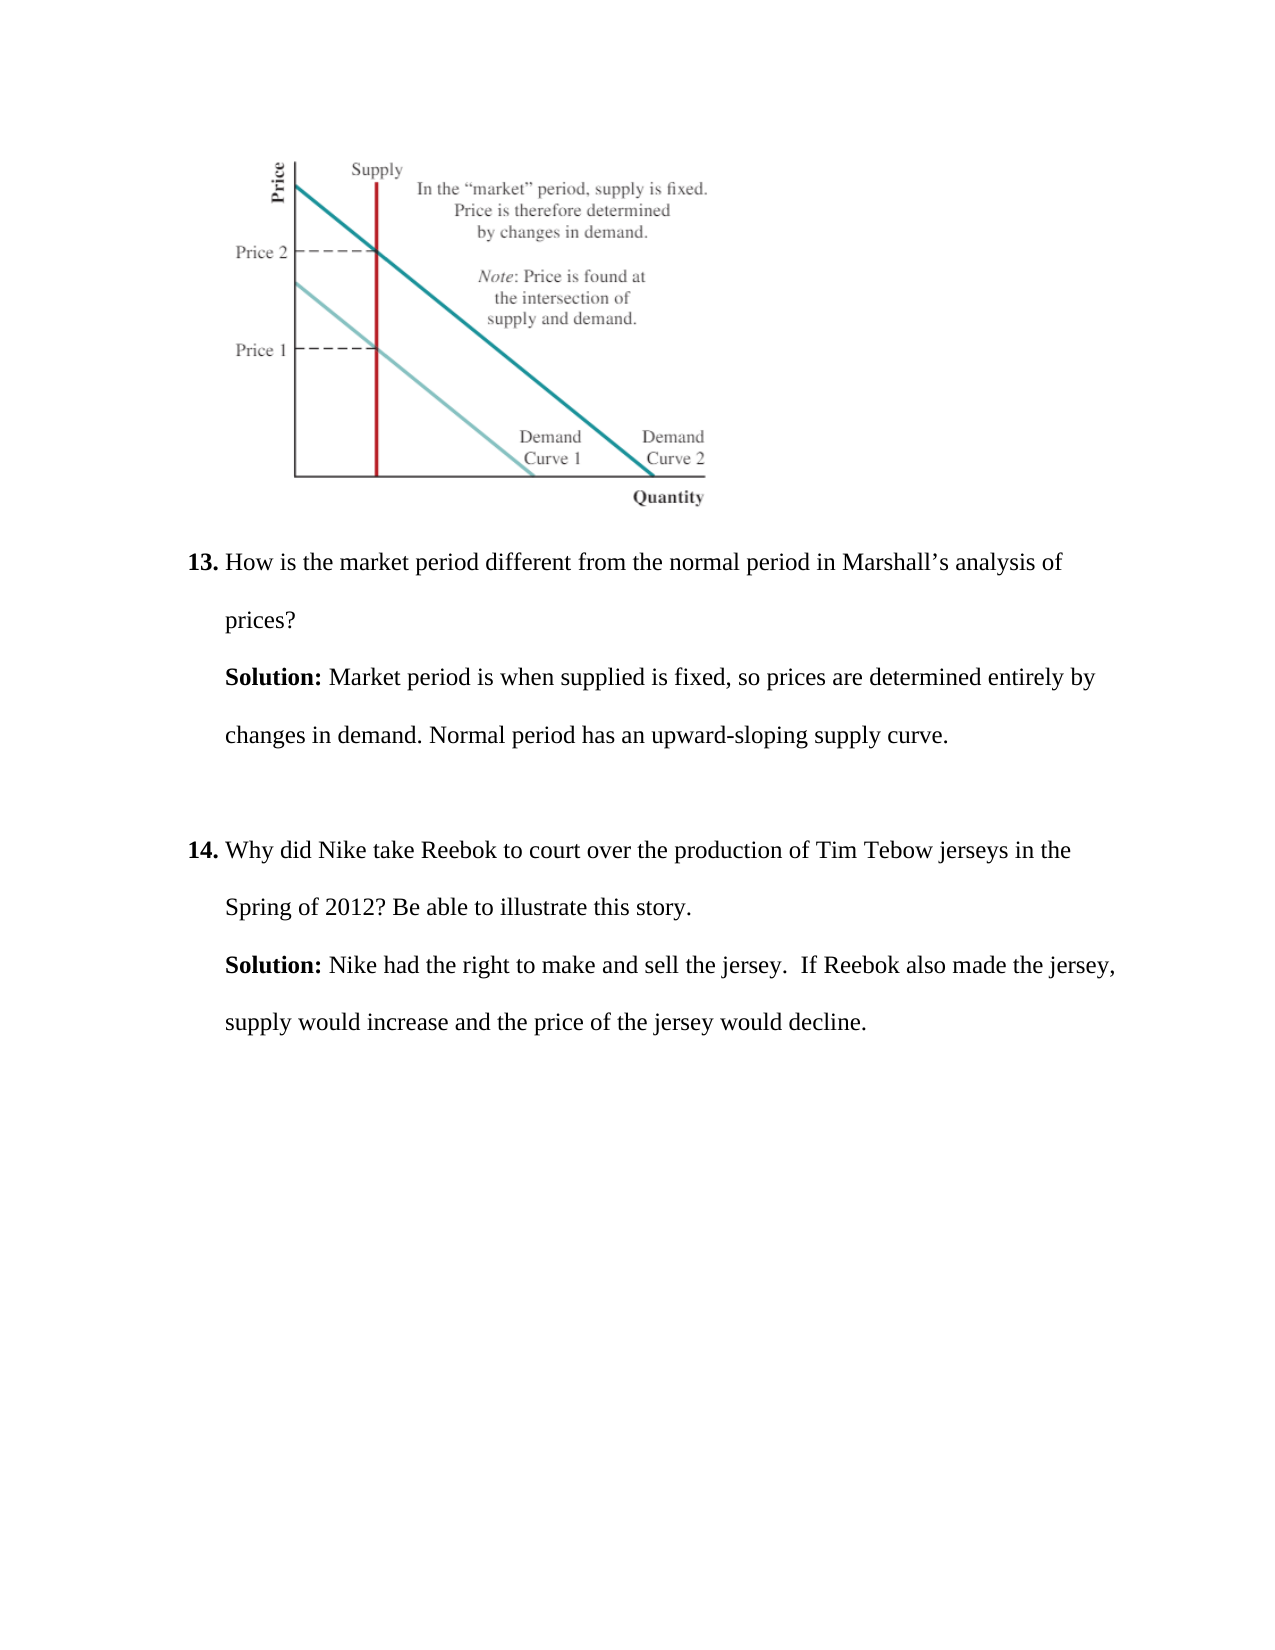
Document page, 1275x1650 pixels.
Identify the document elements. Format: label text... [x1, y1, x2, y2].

text Solution: Nike had the right to make and sell the jersey. If Reebok also made the jersey, supply would increase and the price of the jersey would decline. [225, 950, 1125, 1036]
picture [225, 150, 716, 520]
list How is the market period different from the normal period in Marshall’s analysis of prices? [187, 547, 1125, 634]
text Solution: Market period is when supplied is fixed, so prices are determined entirely by changes in demand. Normal period has an upward-sloping supply curve. [225, 662, 1125, 749]
list Why did Nike take Reebok to court over the production of Tim Tebow jerseys in the Spring of 2012? Be able to illustrate this story. [187, 835, 1125, 921]
